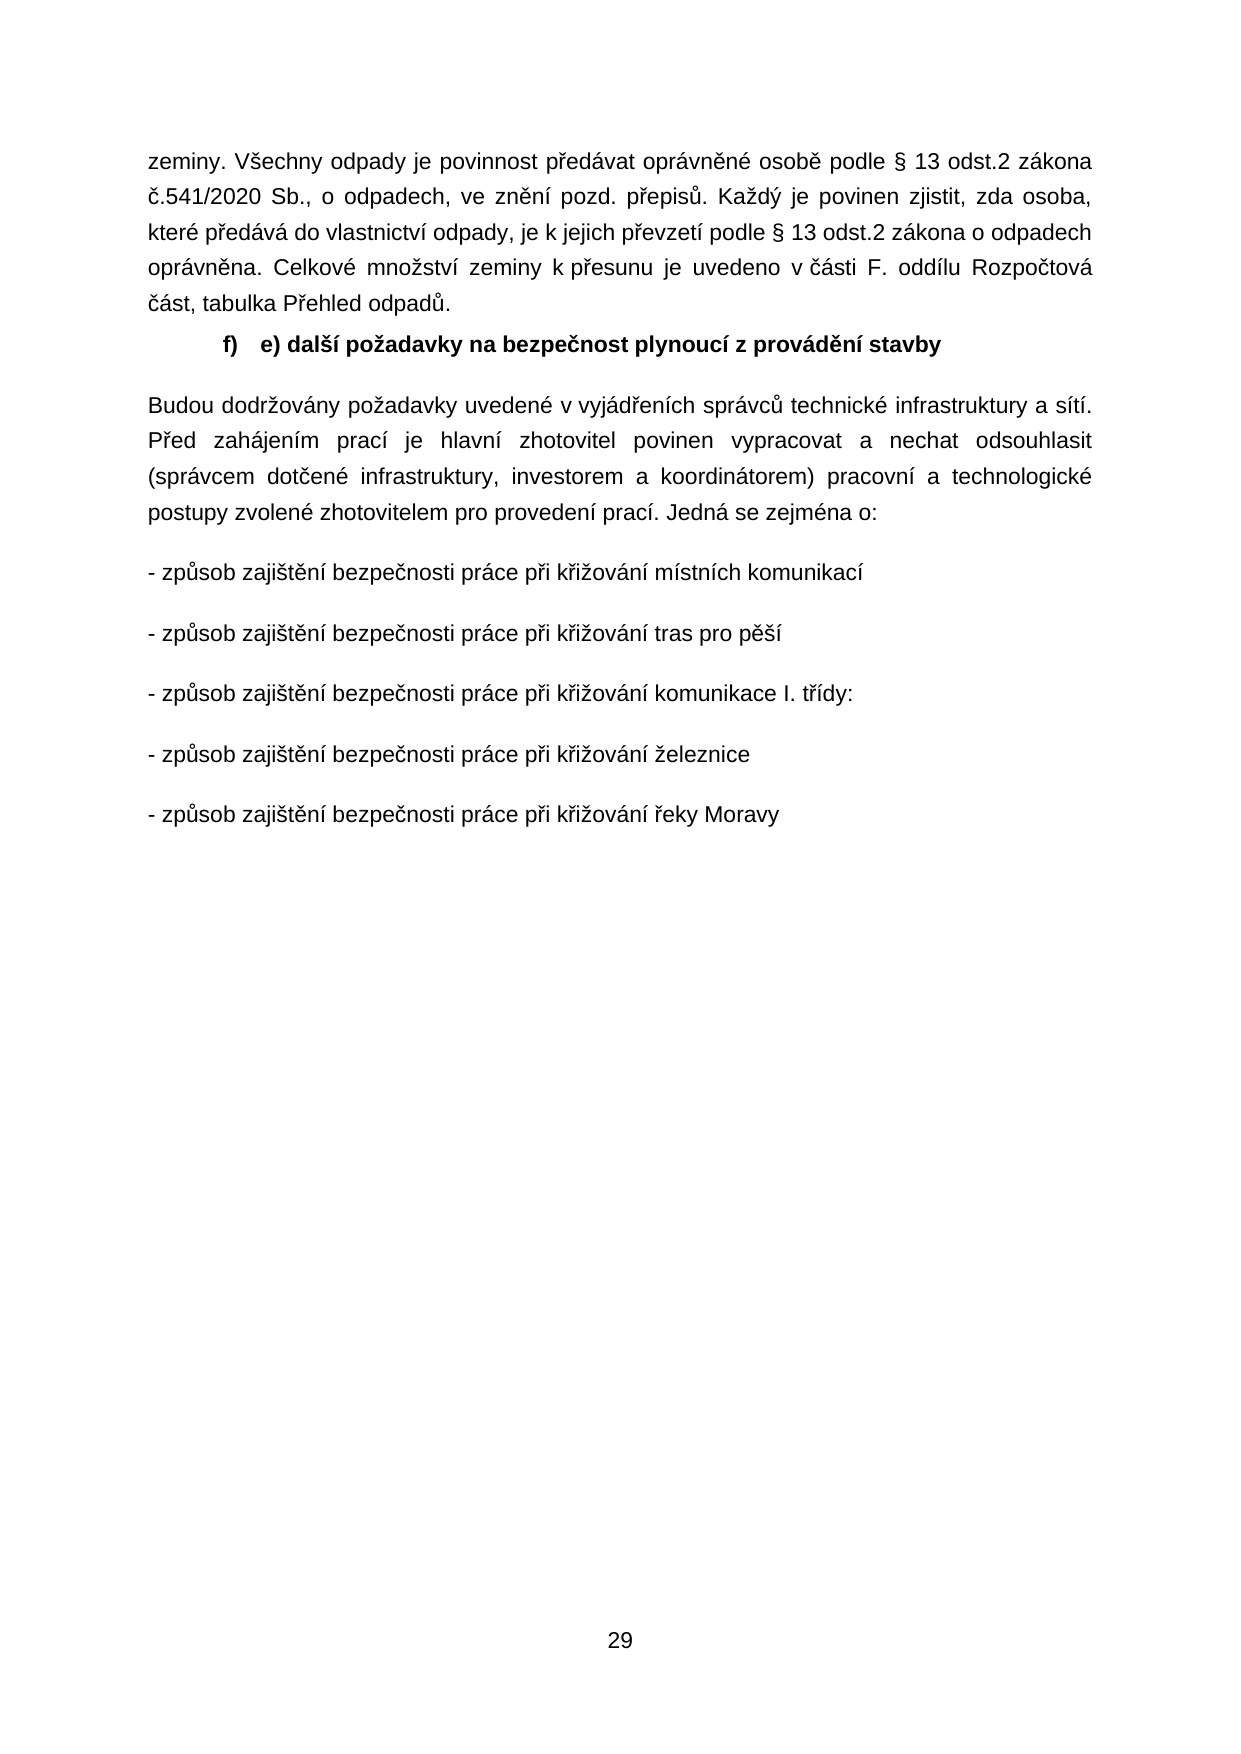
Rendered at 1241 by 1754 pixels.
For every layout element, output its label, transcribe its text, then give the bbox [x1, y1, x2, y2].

text Budou dodržovány požadavky uvedené v vyjádřeních správců technické infrastruktury a sítí. Před zahájením prací je hlavní zhotovitel povinen vypracovat a nechat odsouhlasit (správcem dotčené infrastruktury, investorem a koordinátorem) pracovní a technologické postupy zvolené zhotovitelem pro provedení prací. Jedná se zejména o: [148, 392, 1093, 525]
text - způsob zajištění bezpečnosti práce při křižování tras pro pěší [148, 619, 1093, 646]
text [148, 148, 1093, 316]
text - způsob zajištění bezpečnosti práce při křižování řeky Moravy [148, 801, 1093, 827]
text - způsob zajištění bezpečnosti práce při křižování komunikace I. třídy: [148, 680, 1093, 706]
text - způsob zajištění bezpečnosti práce při křižování místních komunikací [148, 559, 1093, 585]
text e) další požadavky na bezpečnost plynoucí z provádění stavby [223, 331, 1093, 358]
text - způsob zajištění bezpečnosti práce při křižování železnice [148, 741, 1093, 767]
